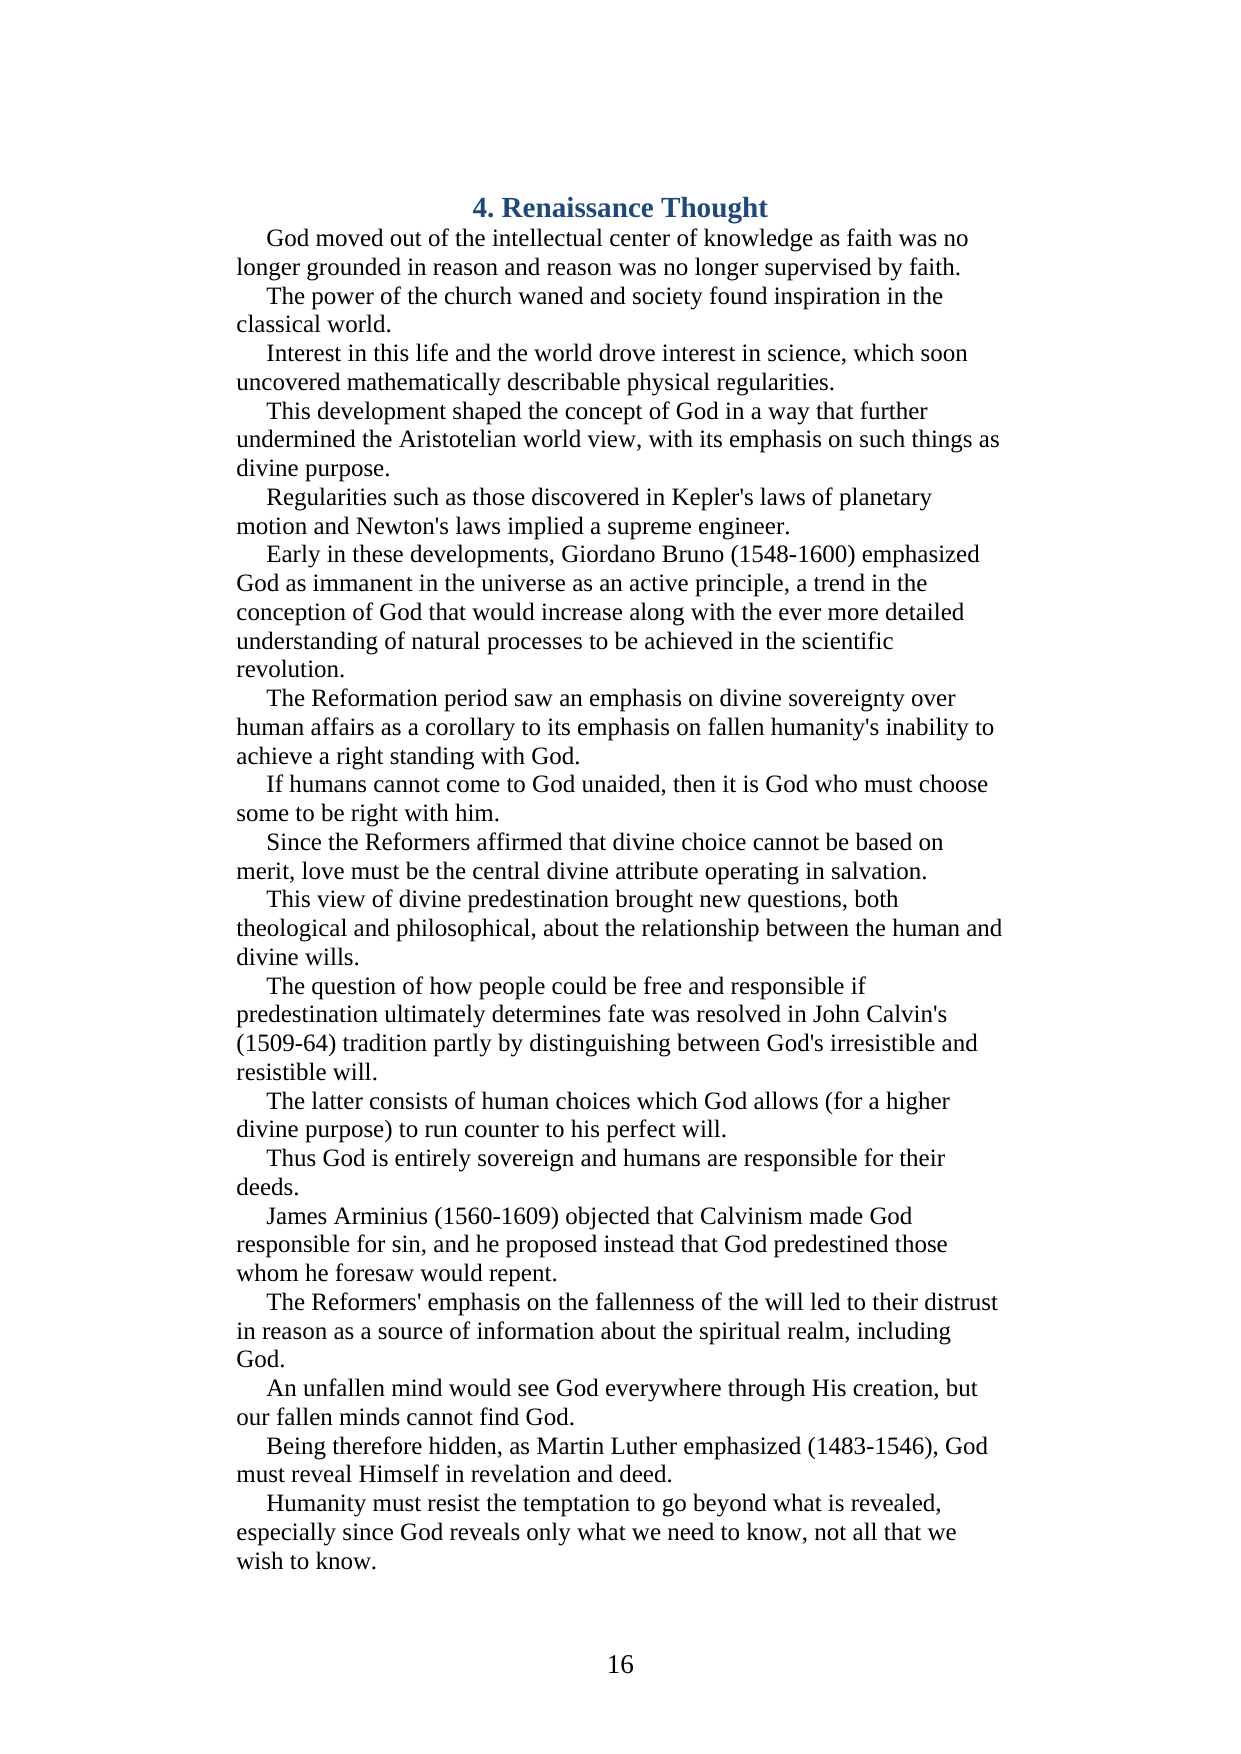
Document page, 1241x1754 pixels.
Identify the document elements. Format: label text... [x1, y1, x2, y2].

text This development shaped the concept of God in a way that further undermined the Aristotelian world view, with its emphasis on such things as divine purpose. [236, 396, 1004, 482]
text The question of how people could be free and responsible if predestination ultimately determines fate was resolved in John Calvin's (1509-64) tradition partly by distinguishing between God's irresistible and resistible will. [236, 971, 1004, 1086]
text Being therefore hidden, as Martin Luther emphasized (1483-1546), God must reveal Himself in revelation and deed. [236, 1431, 1004, 1488]
text The power of the church waned and society found inspiration in the classical world. [236, 281, 1004, 338]
text Since the Reformers affirmed that divine choice cannot be based on merit, love must be the central divine attribute operating in salvation. [236, 827, 1004, 884]
text If humans cannot come to God unaided, then it is God who must choose some to be right with him. [236, 769, 1004, 827]
text Early in these developments, Giordano Bruno (1548-1600) emphasized God as immanent in the universe as an active principle, a trend in the conception of God that would increase along with the ever more detailed understanding of natural processes to be achieved in the scientific revolution. [236, 539, 1004, 683]
text God moved out of the intellectual center of knowledge as faith was no longer grounded in reason and reason was no longer supervised by faith. [236, 223, 1004, 281]
subtitle 4. Renaissance Thought [236, 190, 1004, 223]
text The latter consists of human choices which God allows (for a higher divine purpose) to run counter to his perfect will. [236, 1086, 1004, 1143]
text This view of divine predestination brought new questions, both theological and philosophical, about the relationship between the human and divine wills. [236, 884, 1004, 971]
text Regularities such as those discovered in Kepler's laws of planetary motion and Newton's laws implied a supreme engineer. [236, 482, 1004, 539]
text Interest in this life and the world drove interest in science, which soon uncovered mathematically describable physical regularities. [236, 338, 1004, 396]
text James Arminius (1560-1609) objected that Calvinism made God responsible for sin, and he proposed instead that God predestined those whom he foresaw would repent. [236, 1201, 1004, 1287]
text The Reformers' emphasis on the fallenness of the will led to their distrust in reason as a source of information about the spiritual realm, including God. [236, 1287, 1004, 1373]
text Thus God is entirely sovereign and humans are responsible for their deeds. [236, 1143, 1004, 1201]
text Humanity must resist the temptation to go beyond what is revealed, especially since God reveals only what we need to know, not all that we wish to know. [236, 1488, 1004, 1574]
text The Reformation period saw an emphasis on divine sovereignty over human affairs as a corollary to its emphasis on fallen humanity's inability to achieve a right standing with God. [236, 683, 1004, 769]
text An unfallen mind would see God everywhere through His creation, but our fallen minds cannot find God. [236, 1373, 1004, 1431]
